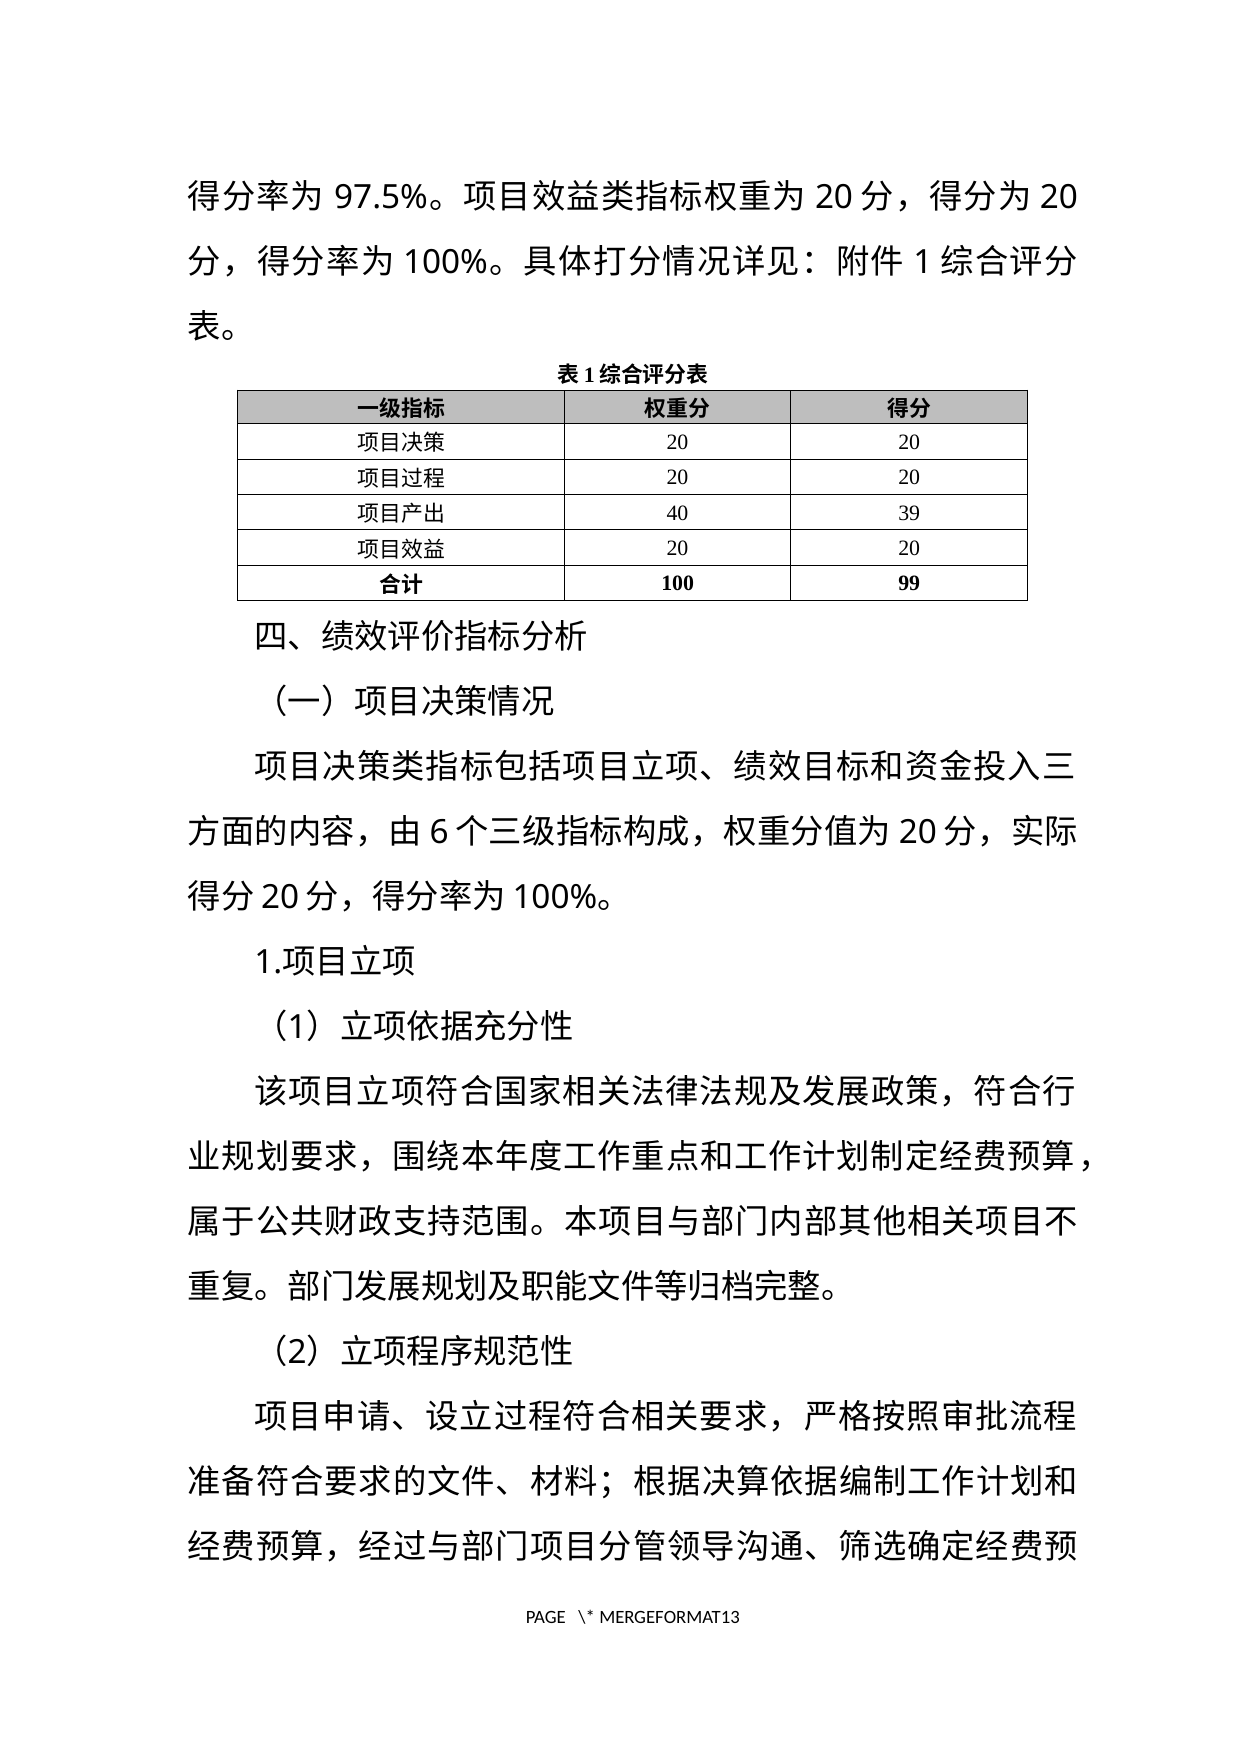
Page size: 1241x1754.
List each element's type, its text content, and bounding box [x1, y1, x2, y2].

table_header 得分 [791, 391, 1027, 423]
title 该项目立项符合国家相关法律法规及发展政策，符合行业规划要求，围绕本年度工作重点和工作计划制定经费预算，属于公共财政支持范围。本项目与部门内部其他相关项目不重复。部门发展规划及职能文件等归档完整。 [187, 1056, 1078, 1316]
table_cell 39 [791, 495, 1027, 529]
text 四、绩效评价指标分析 [187, 601, 1078, 666]
table_cell 99 [791, 566, 1027, 600]
title 表1综合评分表 [187, 357, 1078, 389]
table_cell 20 [791, 530, 1027, 565]
title 项目决策类指标包括项目立项、绩效目标和资金投入三方面的内容，由6个三级指标构成，权重分值为20分，实际得分20分，得分率为100%。 [187, 731, 1078, 926]
title （一）项目决策情况 [187, 666, 1078, 731]
title （1）立项依据充分性 [187, 991, 1078, 1056]
table_cell 20 [565, 530, 790, 565]
table_cell 20 [791, 424, 1027, 458]
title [187, 1381, 1078, 1576]
table_cell 项目决策 [238, 424, 564, 458]
title （2）立项程序规范性 [187, 1316, 1078, 1381]
table_header 一级指标 [238, 391, 564, 423]
table_cell 100 [565, 566, 790, 600]
table_cell 项目产出 [238, 495, 564, 529]
table_cell 20 [791, 460, 1027, 494]
table_cell 合计 [238, 566, 564, 600]
title 1.项目立项 [187, 926, 1078, 991]
table_cell 项目效益 [238, 530, 564, 565]
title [187, 162, 1078, 357]
table_cell 40 [565, 495, 790, 529]
table_header 权重分 [565, 391, 790, 423]
table_cell 20 [565, 460, 790, 494]
table_cell 项目过程 [238, 460, 564, 494]
table_cell 20 [565, 424, 790, 458]
